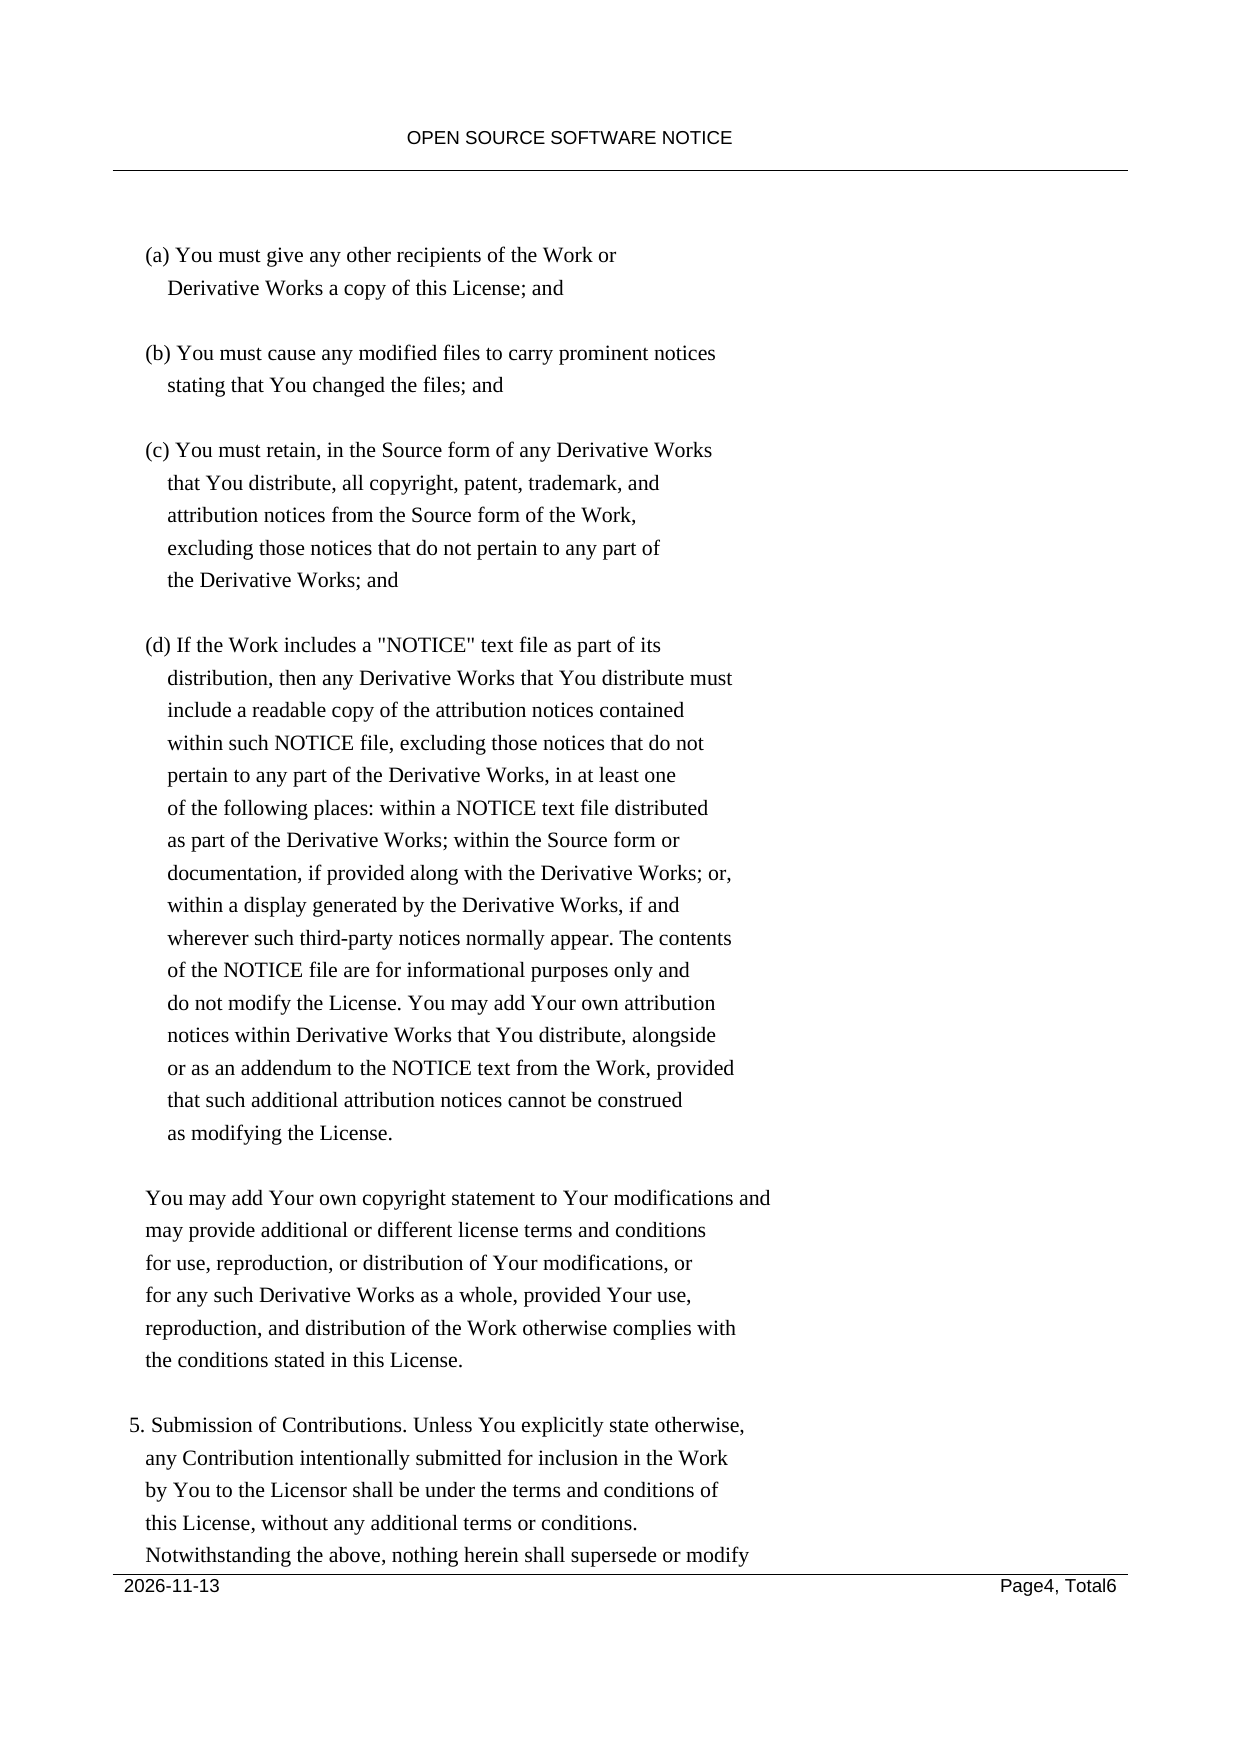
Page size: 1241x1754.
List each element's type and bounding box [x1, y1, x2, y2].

text [112, 206, 1128, 1571]
